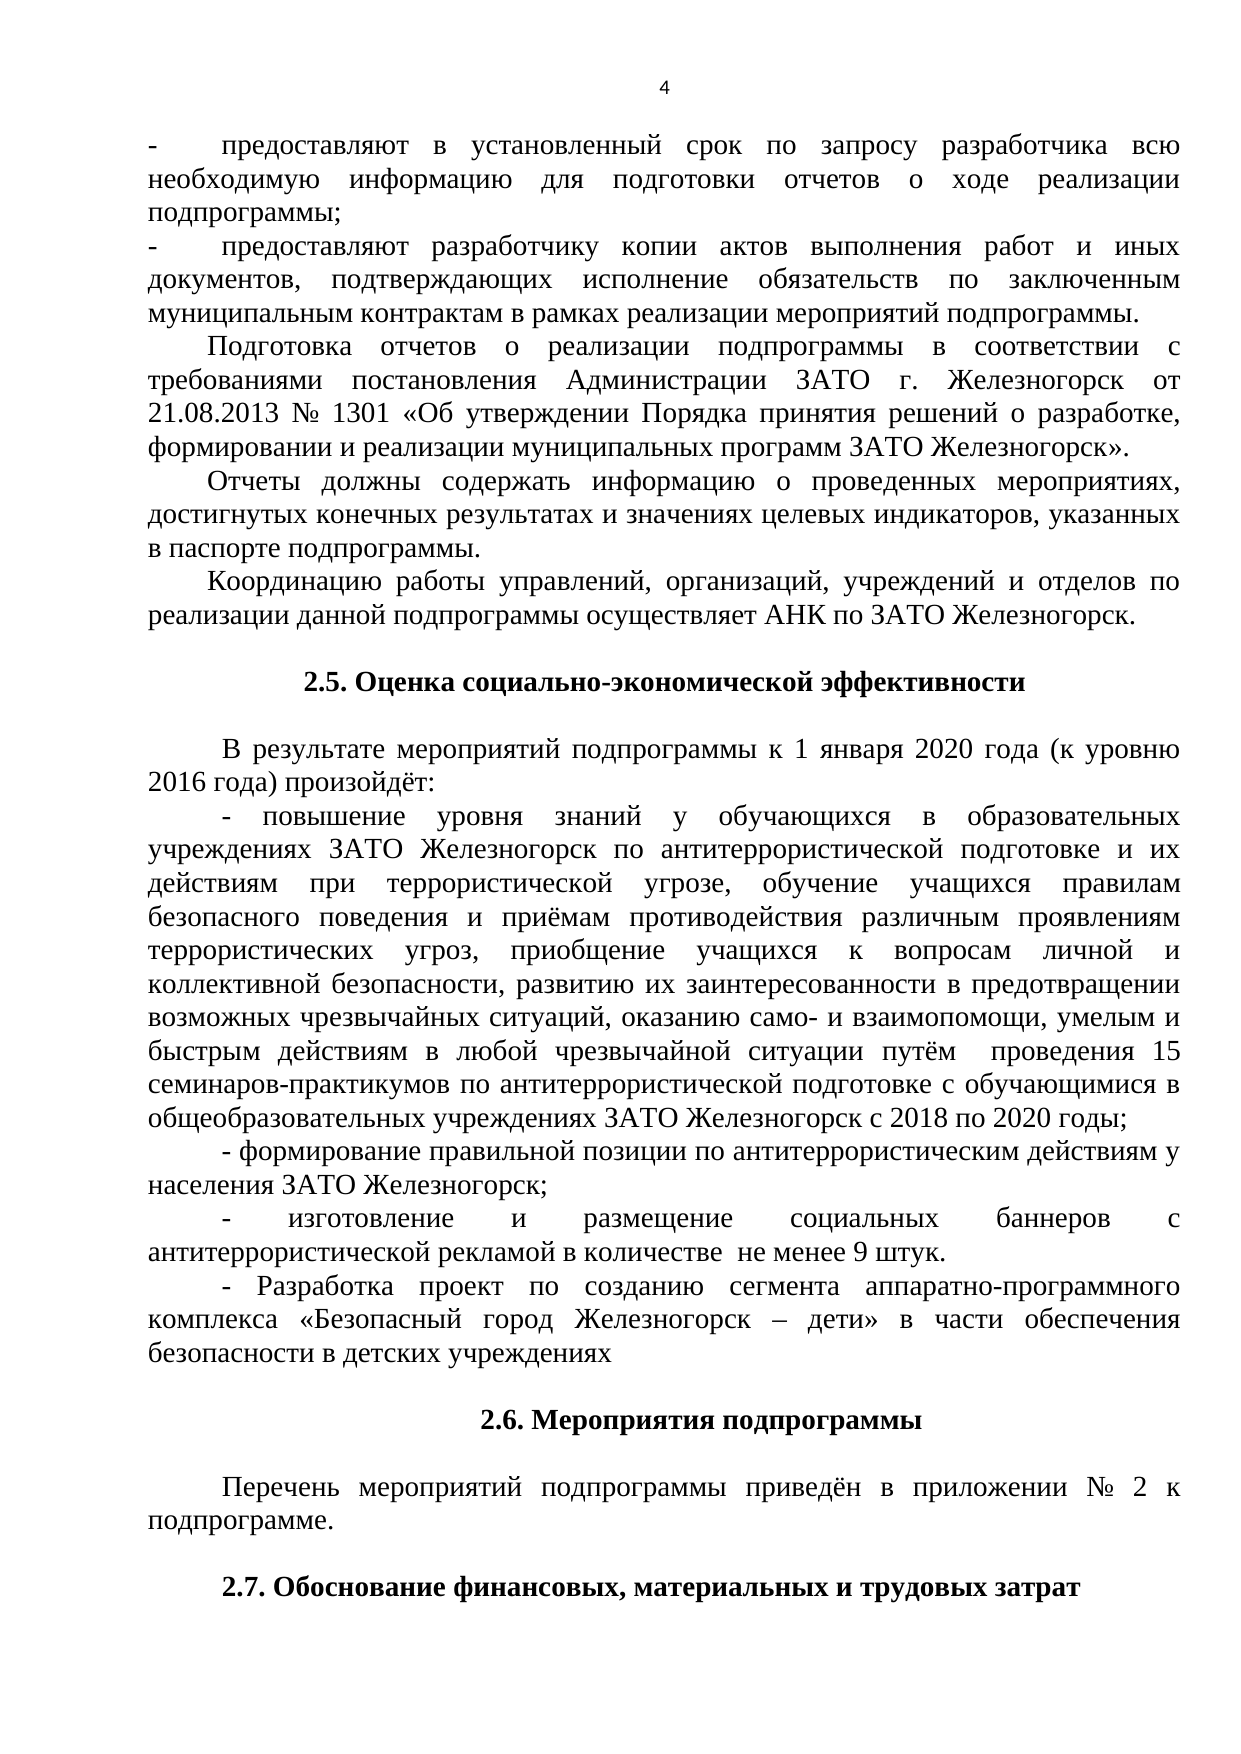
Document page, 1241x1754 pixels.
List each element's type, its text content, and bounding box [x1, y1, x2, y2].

text 2.5. Оценка социально-экономической эффективности [148, 664, 1181, 697]
text - Разработка проект по созданию сегмента аппаратно-программного комплекса «Безопасный город Железногорск – дети» в части обеспечения безопасности в детских учреждениях [148, 1268, 1181, 1368]
text 2.6. Мероприятия подпрограммы [148, 1402, 1181, 1435]
list Перечень мероприятий подпрограммы приведён в приложении № 2 к подпрограмме. [148, 1469, 1181, 1536]
text Подготовка отчетов о реализации подпрограммы в соответствии с требованиями постановления Администрации ЗАТО г. Железногорск от 21.08.2013 № 1301 «Об утверждении Порядка принятия решений о разработке, формировании и реализации муниципальных программ ЗАТО Железногорск». [148, 328, 1181, 463]
text Координацию работы управлений, организаций, учреждений и отделов по реализации данной подпрограммы осуществляет АНК по ЗАТО Железногорск. [148, 563, 1181, 630]
list предоставляют в установленный срок по запросу разработчика всю необходимую информацию для подготовки отчетов о ходе реализации подпрограммы; [148, 127, 1181, 228]
list предоставляют разработчику копии актов выполнения работ и иных документов, подтверждающих исполнение обязательств по заключенным муниципальным контрактам в рамках реализации мероприятий подпрограммы. [148, 228, 1181, 328]
text Отчеты должны содержать информацию о проведенных мероприятиях, достигнутых конечных результатах и значениях целевых индикаторов, указанных в паспорте подпрограммы. [148, 463, 1181, 563]
text - повышение уровня знаний у обучающихся в образовательных учреждениях ЗАТО Железногорск по антитеррористической подготовке и их действиям при террористической угрозе, обучение учащихся правилам безопасного поведения и приёмам противодействия различным проявлениям террористических угроз, приобщение учащихся к вопросам личной и коллективной безопасности, развитию их заинтересованности в предотвращении возможных чрезвычайных ситуаций, оказанию само- и взаимопомощи, умелым и быстрым действиям в любой чрезвычайной ситуации путём проведения 15 семинаров-практикумов по антитеррористической подготовке с обучающимися в общеобразовательных учреждениях ЗАТО Железногорск с 2018 по 2020 годы; [148, 798, 1181, 1133]
list В результате мероприятий подпрограммы к 1 января 2020 года (к уровню 2016 года) произойдёт: [148, 731, 1181, 798]
text - изготовление и размещение социальных баннеров с антитеррористической рекламой в количестве не менее 9 штук. [148, 1201, 1181, 1268]
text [148, 1569, 1181, 1603]
text - формирование правильной позиции по антитеррористическим действиям у населения ЗАТО Железногорск; [148, 1133, 1181, 1201]
